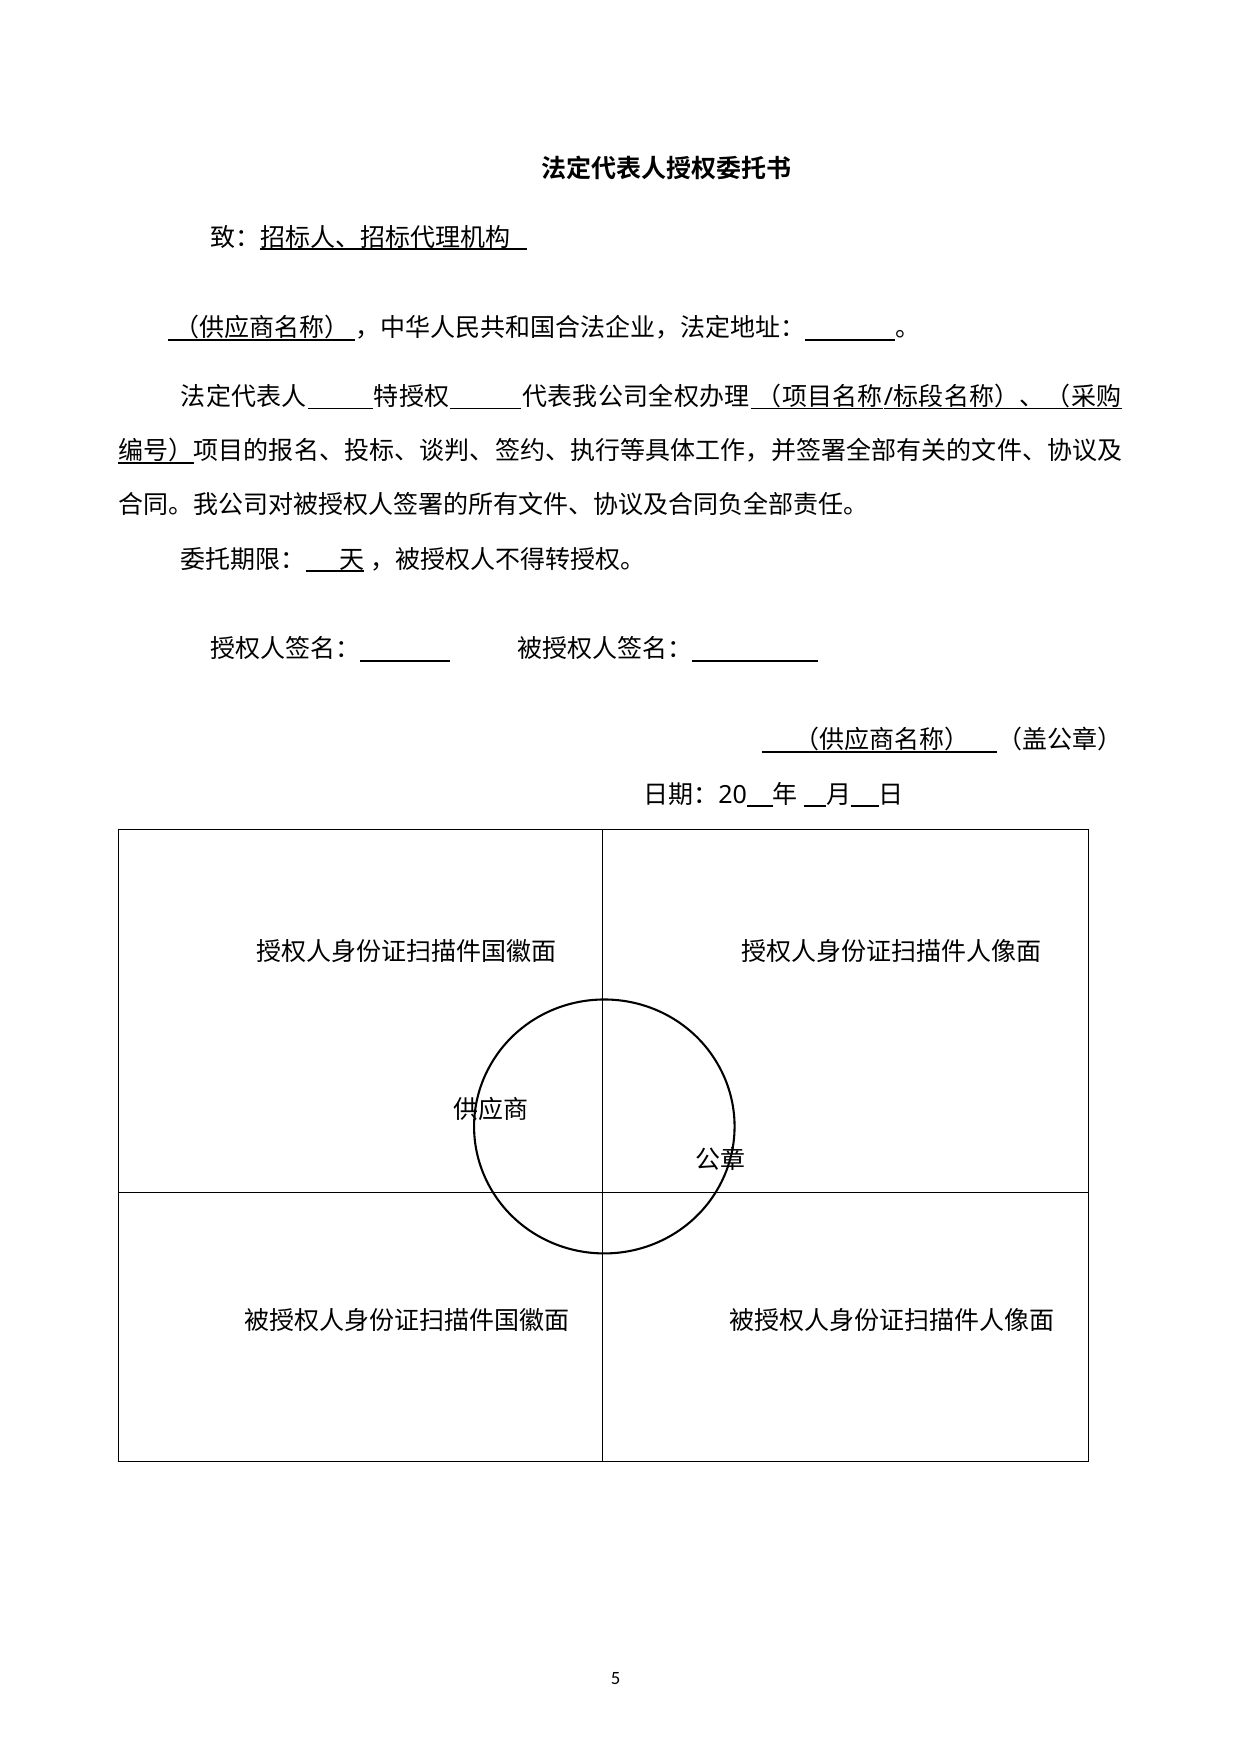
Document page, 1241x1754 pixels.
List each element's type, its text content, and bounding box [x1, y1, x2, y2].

text 日期：20 年 月 日 [118, 774, 1122, 810]
text （供应商名称） （盖公章） [118, 720, 1122, 756]
text 致：招标人、招标代理机构 [118, 203, 1122, 257]
text 法定代表人 特授权 代表我公司全权办理 （项目名称/标段名称）、（采购编号）项目的报名、投标、谈判、签约、执行等具体工作，并签署全部有关的文件、协议及合同。我公司对被授权人签署的所有文件、协议及合同负全部责任。 [118, 362, 1122, 525]
text （供应商名称） ，中华人民共和国合法企业，法定地址： 。 [118, 308, 1122, 344]
text 委托期限： 天 ，被授权人不得转授权。 [118, 525, 1122, 579]
text 法定代表人授权委托书 [118, 148, 1122, 184]
table_header 授权人身份证扫描件人像面 公章 [603, 830, 1088, 1192]
table_cell 被授权人身份证扫描件人像面 [603, 1193, 1088, 1461]
table_cell 被授权人身份证扫描件国徽面 [119, 1193, 602, 1461]
text 授权人签名： 被授权人签名： [118, 614, 1122, 669]
table_header 授权人身份证扫描件国徽面 供应商 [119, 830, 602, 1192]
